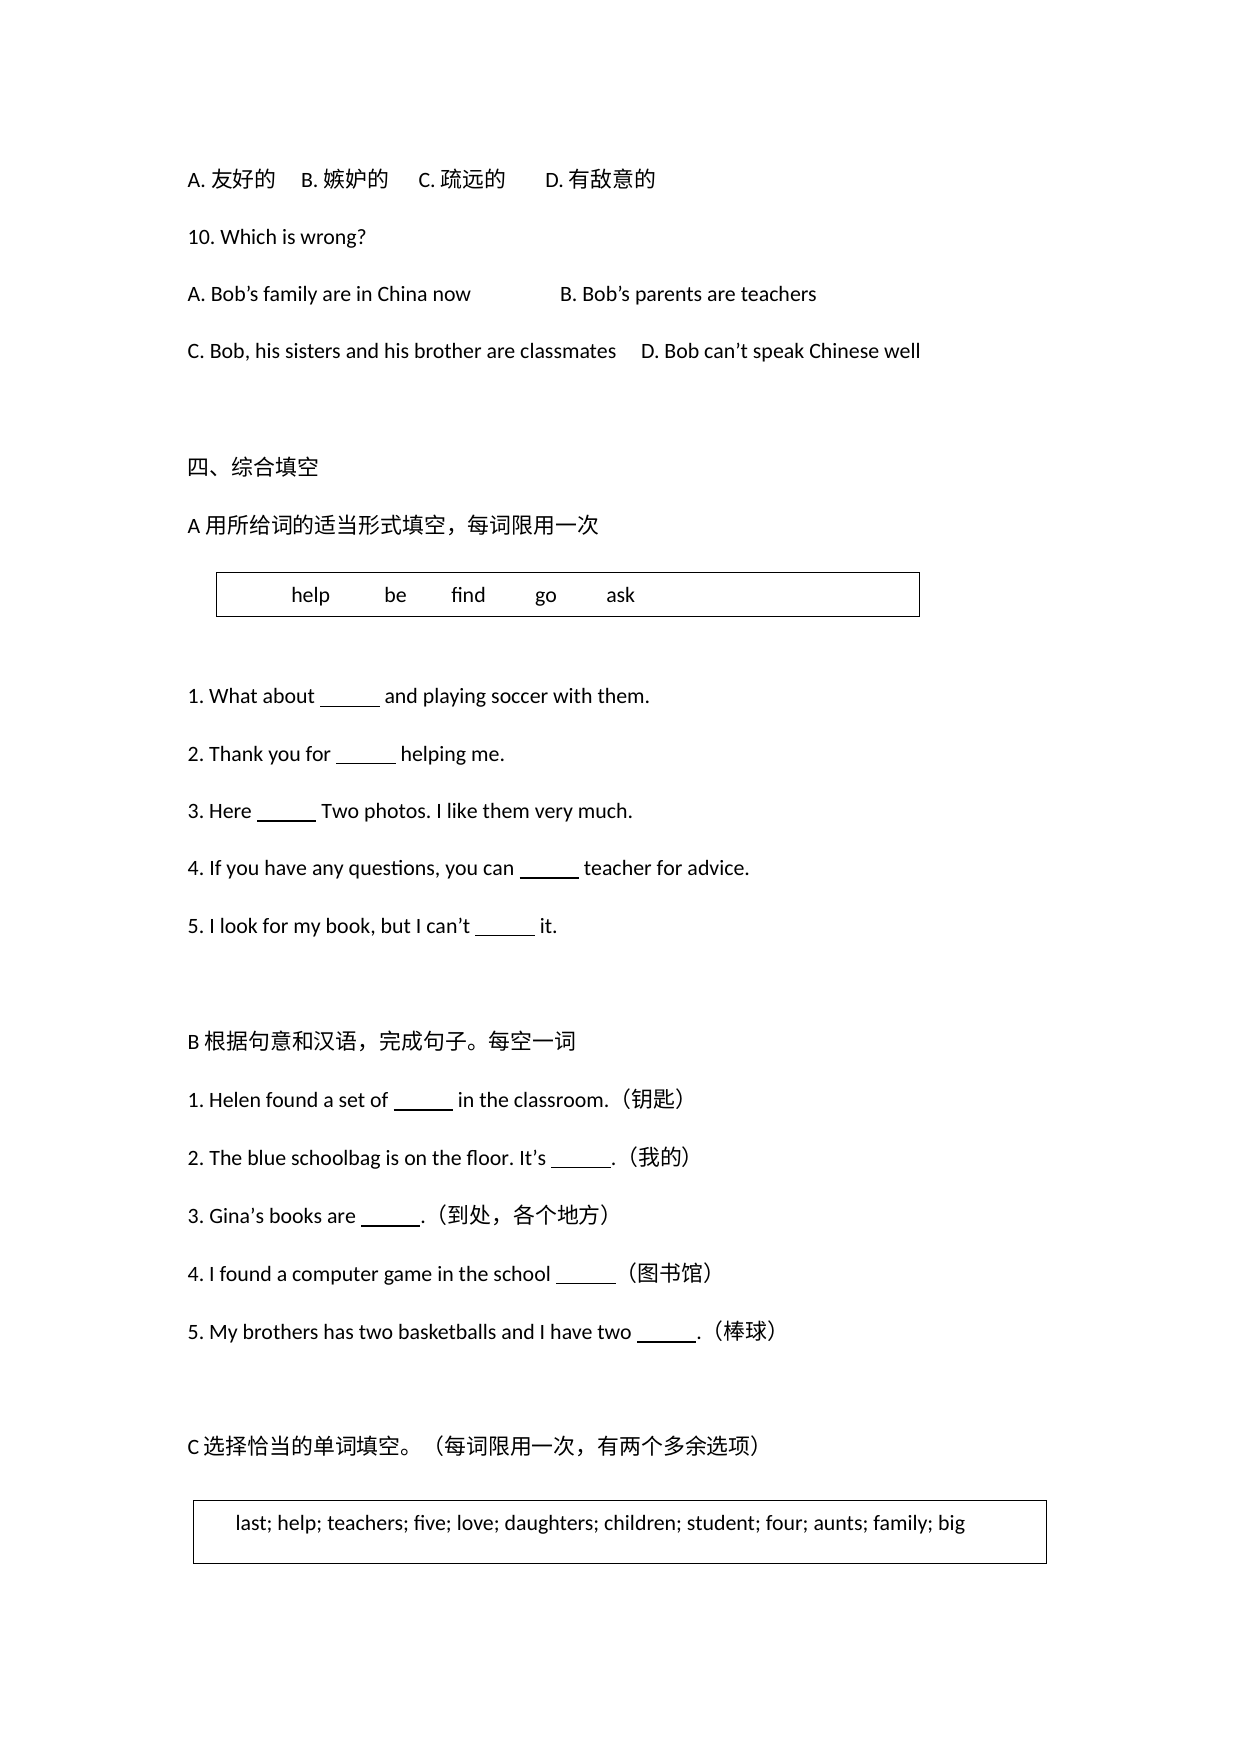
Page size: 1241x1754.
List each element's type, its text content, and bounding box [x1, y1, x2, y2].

text 2. Thank you for helping me. [187, 737, 1053, 769]
text C选择恰当的单词填空。（每词限用一次，有两个多余选项） [187, 1429, 1053, 1461]
text 4. If you have any questions, you can teacher for advice. [187, 852, 1053, 884]
text B 根据句意和汉语，完成句子。每空一词 [187, 1023, 1053, 1056]
text A 用所给词的适当形式填空，每词限用一次 [187, 507, 1053, 540]
text A. 友好的 B. 嫉妒的 C. 疏远的 D. 有敌意的 [187, 162, 1053, 194]
text 1. Helen found a set of in the classroom.（钥匙） [187, 1082, 1053, 1114]
text 2. The blue schoolbag is on the floor. It’s .（我的） [187, 1139, 1053, 1172]
text C. Bob, his sisters and his brother are classmates D. Bob can’t speak Chinese well [187, 334, 1053, 367]
text 3. Here Two photos. I like them very much. [187, 794, 1053, 827]
text 5. My brothers has two basketballs and I have two .（棒球） [187, 1314, 1053, 1346]
text 四、综合填空 [187, 449, 1053, 482]
text 1. What about and playing soccer with them. [187, 680, 1053, 712]
text 5. I look for my book, but I can’t it. [187, 909, 1053, 941]
text A. Bob’s family are in China now B. Bob’s parents are teachers [187, 277, 1053, 310]
text 4. I found a computer game in the school （图书馆） [187, 1256, 1053, 1288]
text 3. Gina’s books are .（到处，各个地方） [187, 1198, 1053, 1230]
text 10. Which is wrong? [187, 220, 1053, 252]
